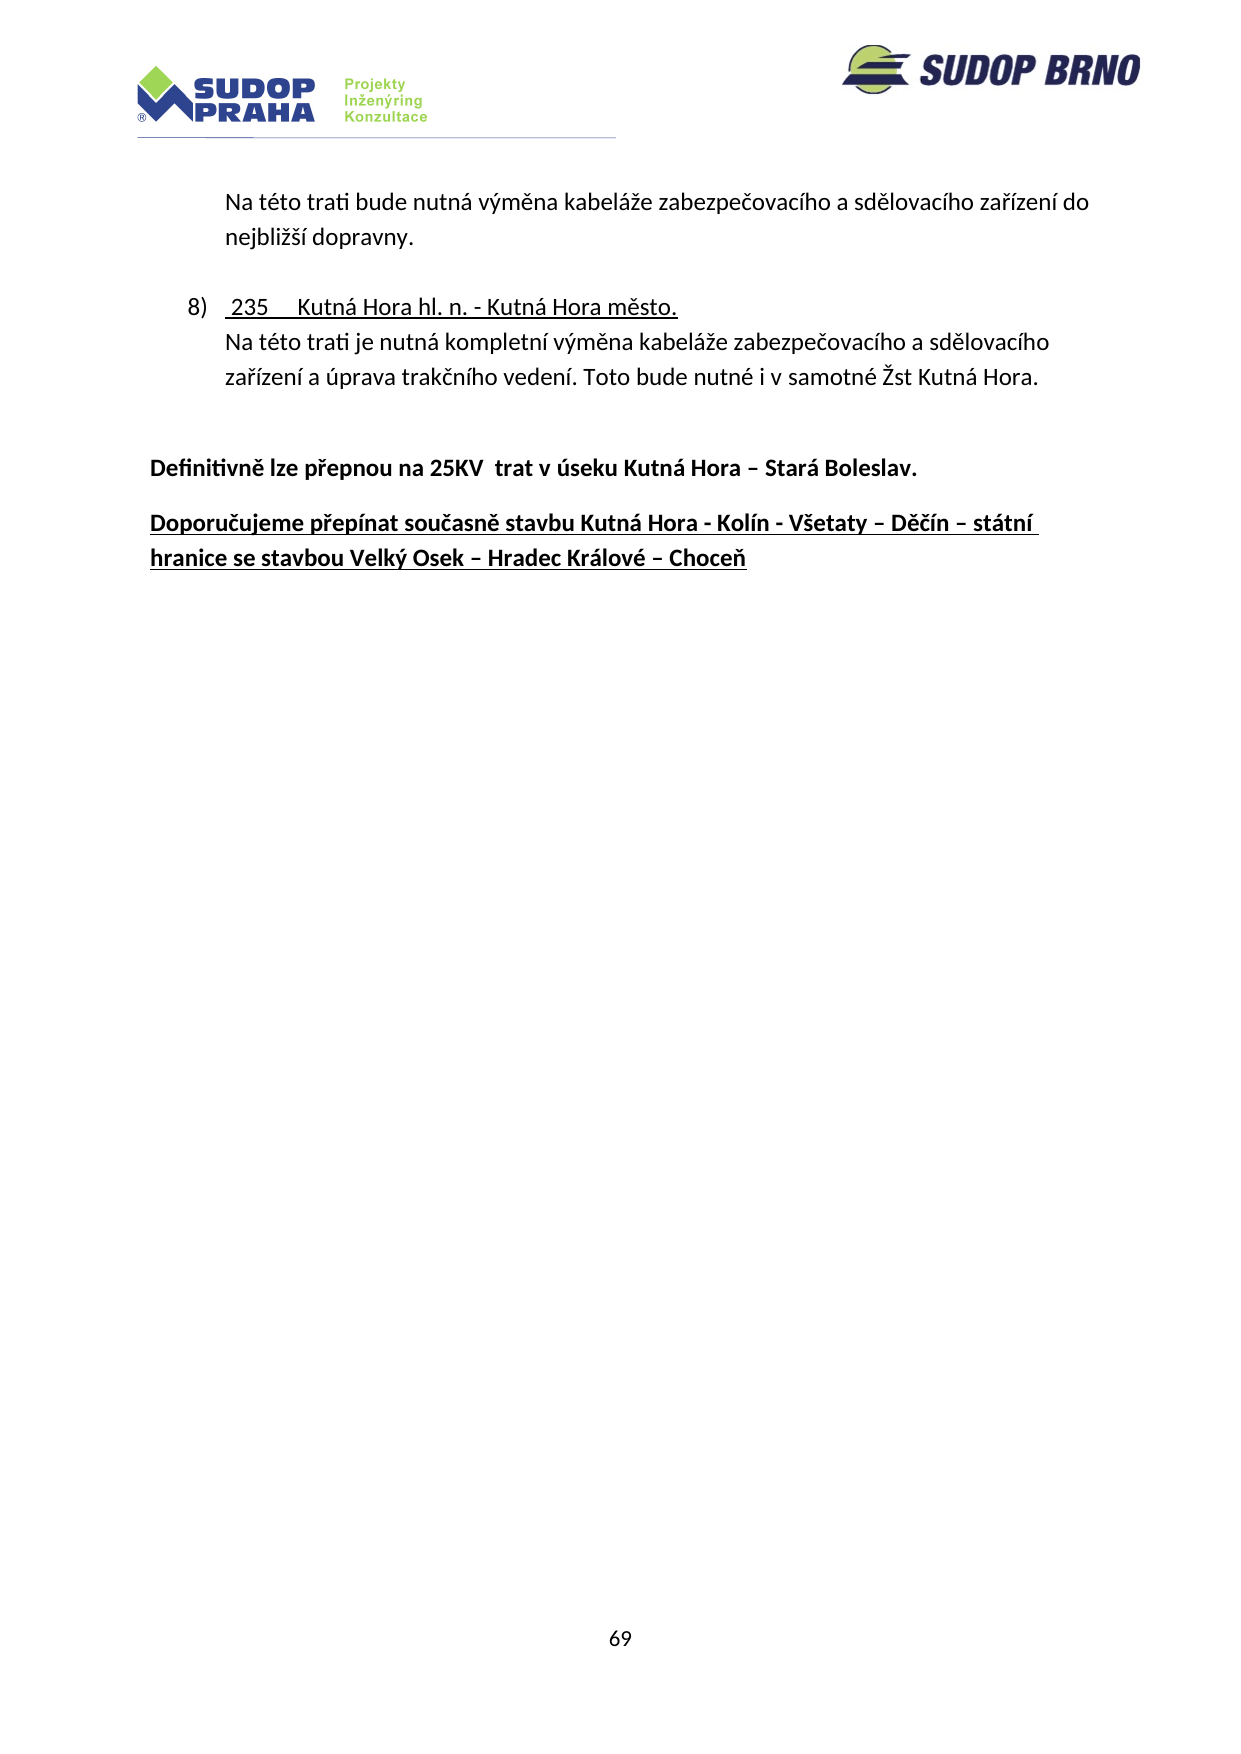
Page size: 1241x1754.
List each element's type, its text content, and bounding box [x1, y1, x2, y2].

text Doporučujeme přepínat současně stavbu Kutná Hora - Kolín - Všetaty – Děčín – státní hranice se stavbou Velký Osek – Hradec Králové – Choceň [150, 507, 1090, 573]
picture [841, 45, 1149, 96]
list Na této trati bude nutná výměna kabeláže zabezpečovacího a sdělovacího zařízení do nejbližší dopravny. [225, 186, 1090, 251]
picture [137, 65, 435, 126]
list 235 Kutná Hora hl. n. - Kutná Hora město. [187, 291, 1090, 321]
list Na této trati je nutná kompletní výměna kabeláže zabezpečovacího a sdělovacího zařízení a úprava trakčního vedení. Toto bude nutné i v samotné Žst Kutná Hora. [225, 326, 1090, 391]
text Definitivně lze přepnou na 25KV trat v úseku Kutná Hora – Stará Boleslav. [150, 452, 1090, 482]
